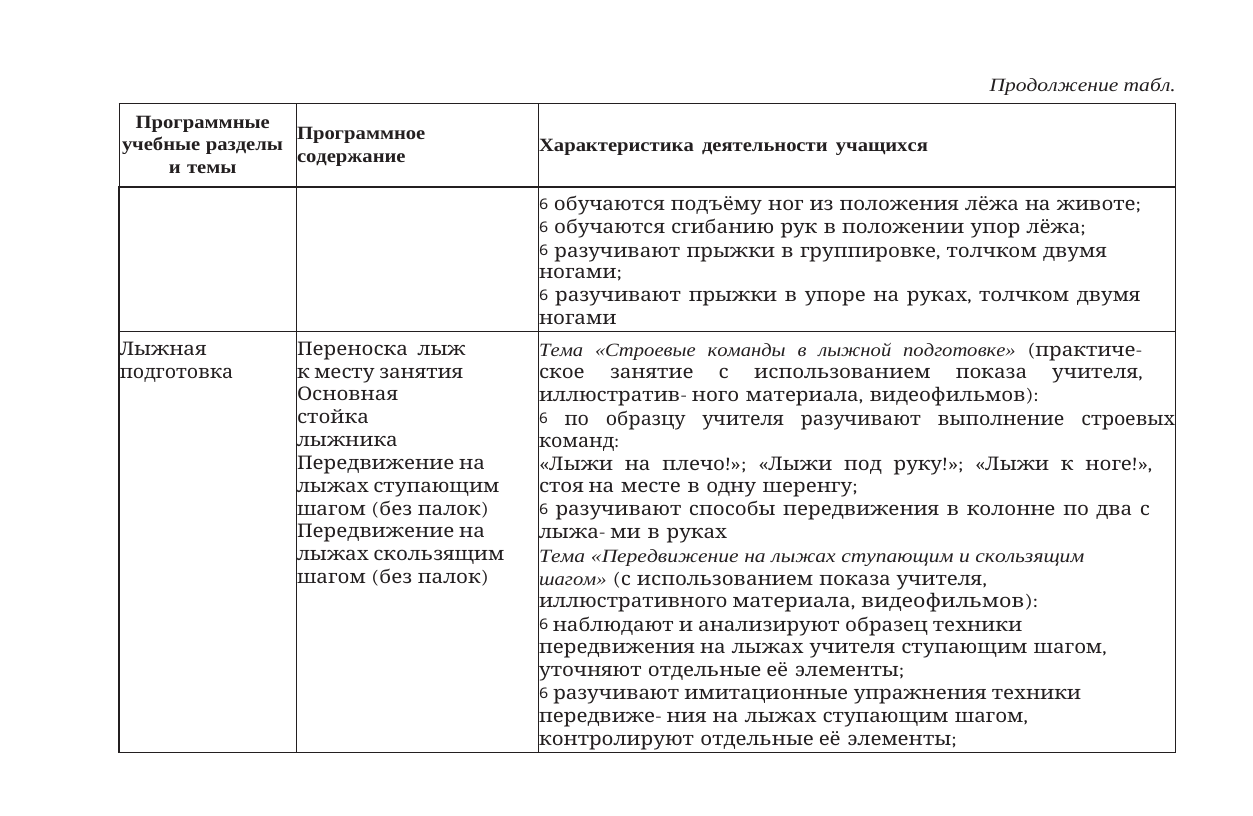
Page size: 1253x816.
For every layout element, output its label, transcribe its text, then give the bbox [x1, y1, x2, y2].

table_cell [297, 188, 538, 331]
table_cell Переноска лыж к месту занятия Основная стойка лыжника Передвижение на лыжах ступающим шагом (без палок) Передвижение на лыжах скользящим шагом (без палок) [297, 332, 538, 751]
table_cell Лыжная подготовка [120, 332, 296, 751]
table_header Характеристика деятельности учащихся [539, 104, 1175, 186]
text Продолжение табл. [106, 74, 1176, 95]
table_header Программное содержание [297, 104, 538, 186]
table_cell 6 обучаются подъёму ног из положения лёжа на животе; 6 обучаются сгибанию рук в положении упор лёжа; 6 разучивают прыжки в группировке, толчком двумя ногами; 6 разучивают прыжки в упоре на руках, толчком двумя ногами [539, 188, 1175, 331]
table_header Программные учебные разделы и темы [120, 104, 296, 186]
table_cell [120, 188, 296, 331]
table_cell Тема «Строевые команды в лыжной подготовке» (практиче- ское занятие с использованием показа учителя, иллюстратив- ного материала, видеофильмов): 6 по образцу учителя разучивают выполнение строевых команд: «Лыжи на плечо!»; «Лыжи под руку!»; «Лыжи к ноге!», стоя на месте в одну шеренгу; 6 разучивают способы передвижения в колонне по два с лыжа- ми в руках Тема «Передвижение на лыжах ступающим и скользящим шагом» (с использованием показа учителя, иллюстративного материала, видеофильмов): 6 наблюдают и анализируют образец техники передвижения на лыжах учителя ступающим шагом, уточняют отдельные её элементы; 6 разучивают имитационные упражнения техники передвиже- ния на лыжах ступающим шагом, контролируют отдельные её элементы; [539, 332, 1175, 751]
